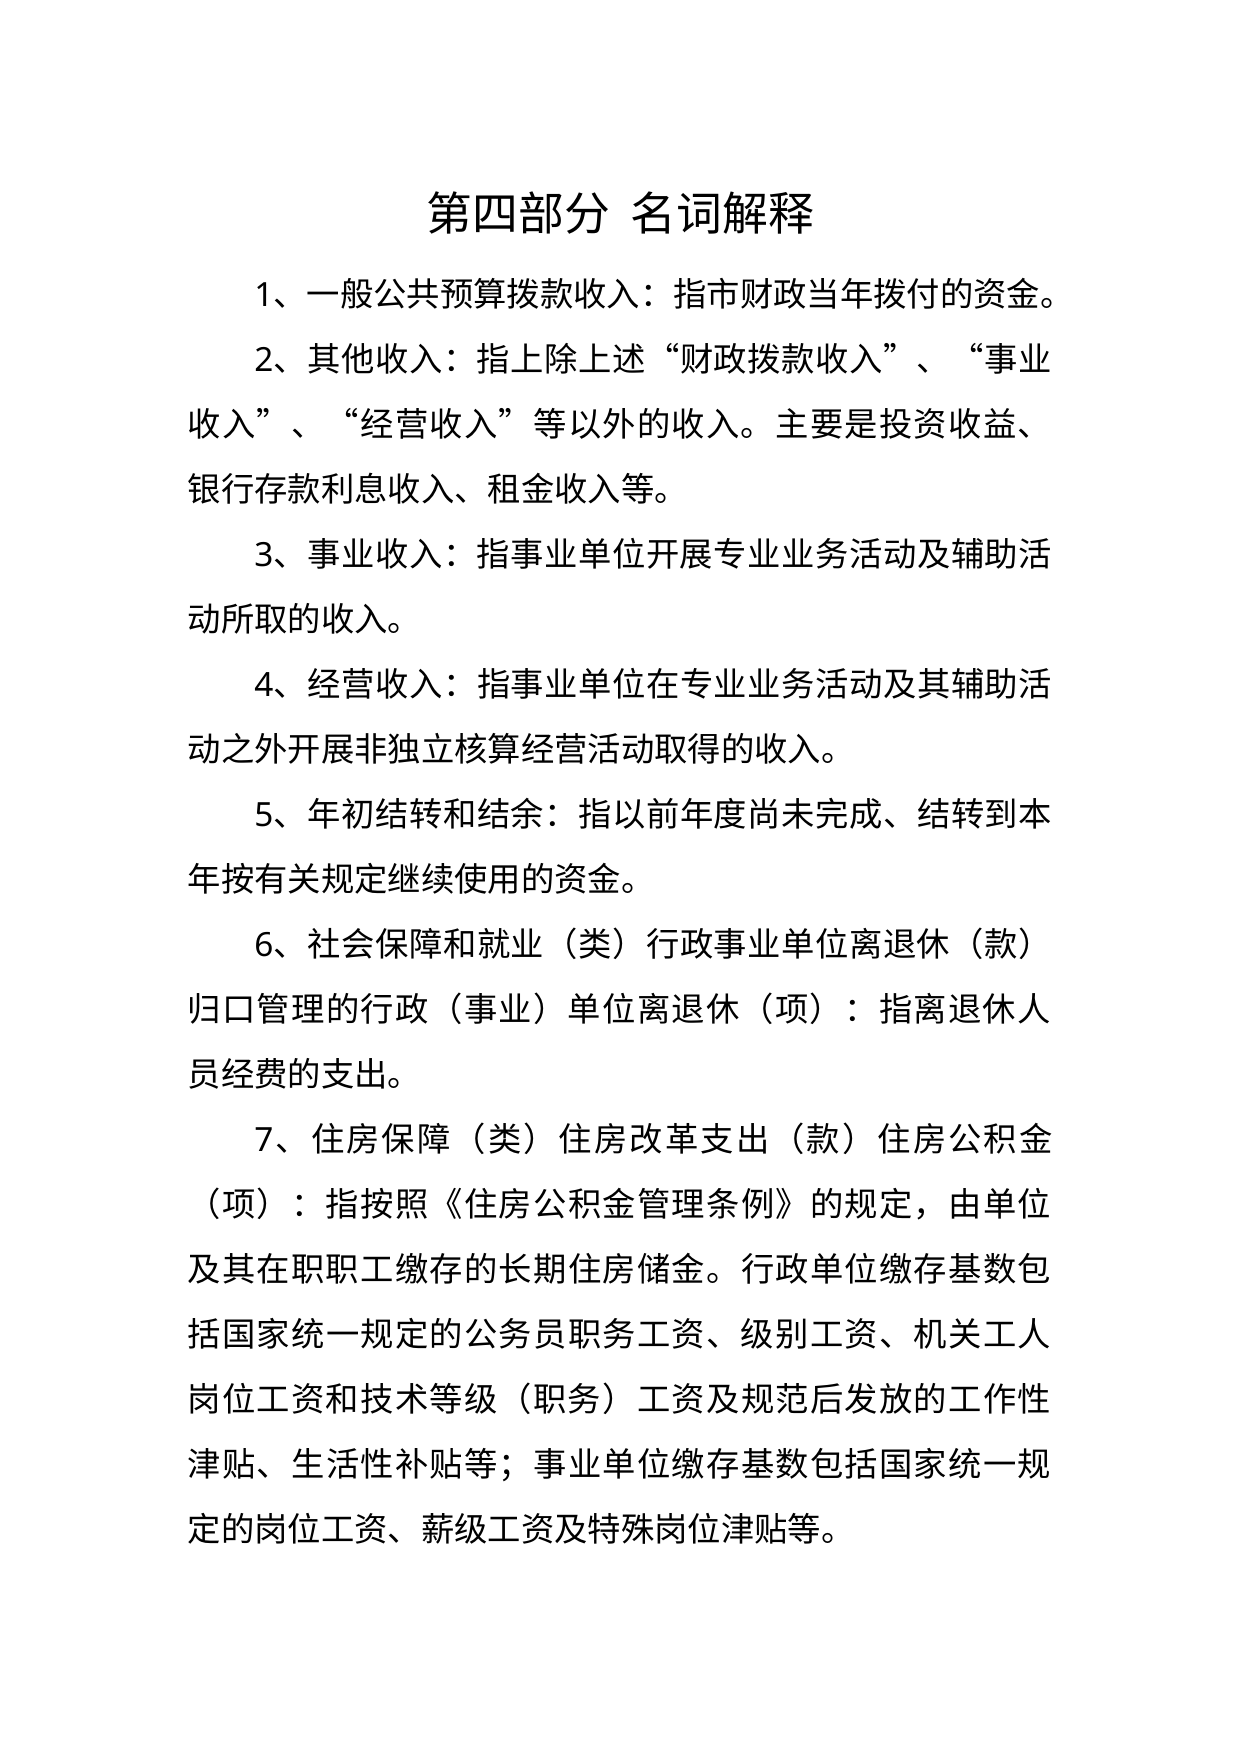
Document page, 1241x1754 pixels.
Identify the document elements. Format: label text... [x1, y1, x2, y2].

text 2、其他收入：指上除上述“财政拨款收入”、“事业收入”、“经营收入”等以外的收入。主要是投资收益、银行存款利息收入、租金收入等。 [187, 324, 1053, 519]
text 1、一般公共预算拨款收入：指市财政当年拨付的资金。 [187, 259, 1053, 324]
text 5、年初结转和结余：指以前年度尚未完成、结转到本年按有关规定继续使用的资金。 [187, 779, 1053, 909]
text 7、住房保障（类）住房改革支出（款）住房公积金（项）：指按照《住房公积金管理条例》的规定，由单位及其在职职工缴存的长期住房储金。行政单位缴存基数包括国家统一规定的公务员职务工资、级别工资、机关工人岗位工资和技术等级（职务）工资及规范后发放的工作性津贴、生活性补贴等；事业单位缴存基数包括国家统一规定的岗位工资、薪级工资及特殊岗位津贴等。 [187, 1104, 1053, 1559]
text 6、社会保障和就业（类）行政事业单位离退休（款）归口管理的行政（事业）单位离退休（项）：指离退休人员经费的支出。 [187, 909, 1053, 1104]
text 第四部分 名词解释 [187, 162, 1053, 259]
text 4、经营收入：指事业单位在专业业务活动及其辅助活动之外开展非独立核算经营活动取得的收入。 [187, 649, 1053, 779]
text 3、事业收入：指事业单位开展专业业务活动及辅助活动所取的收入。 [187, 519, 1053, 649]
